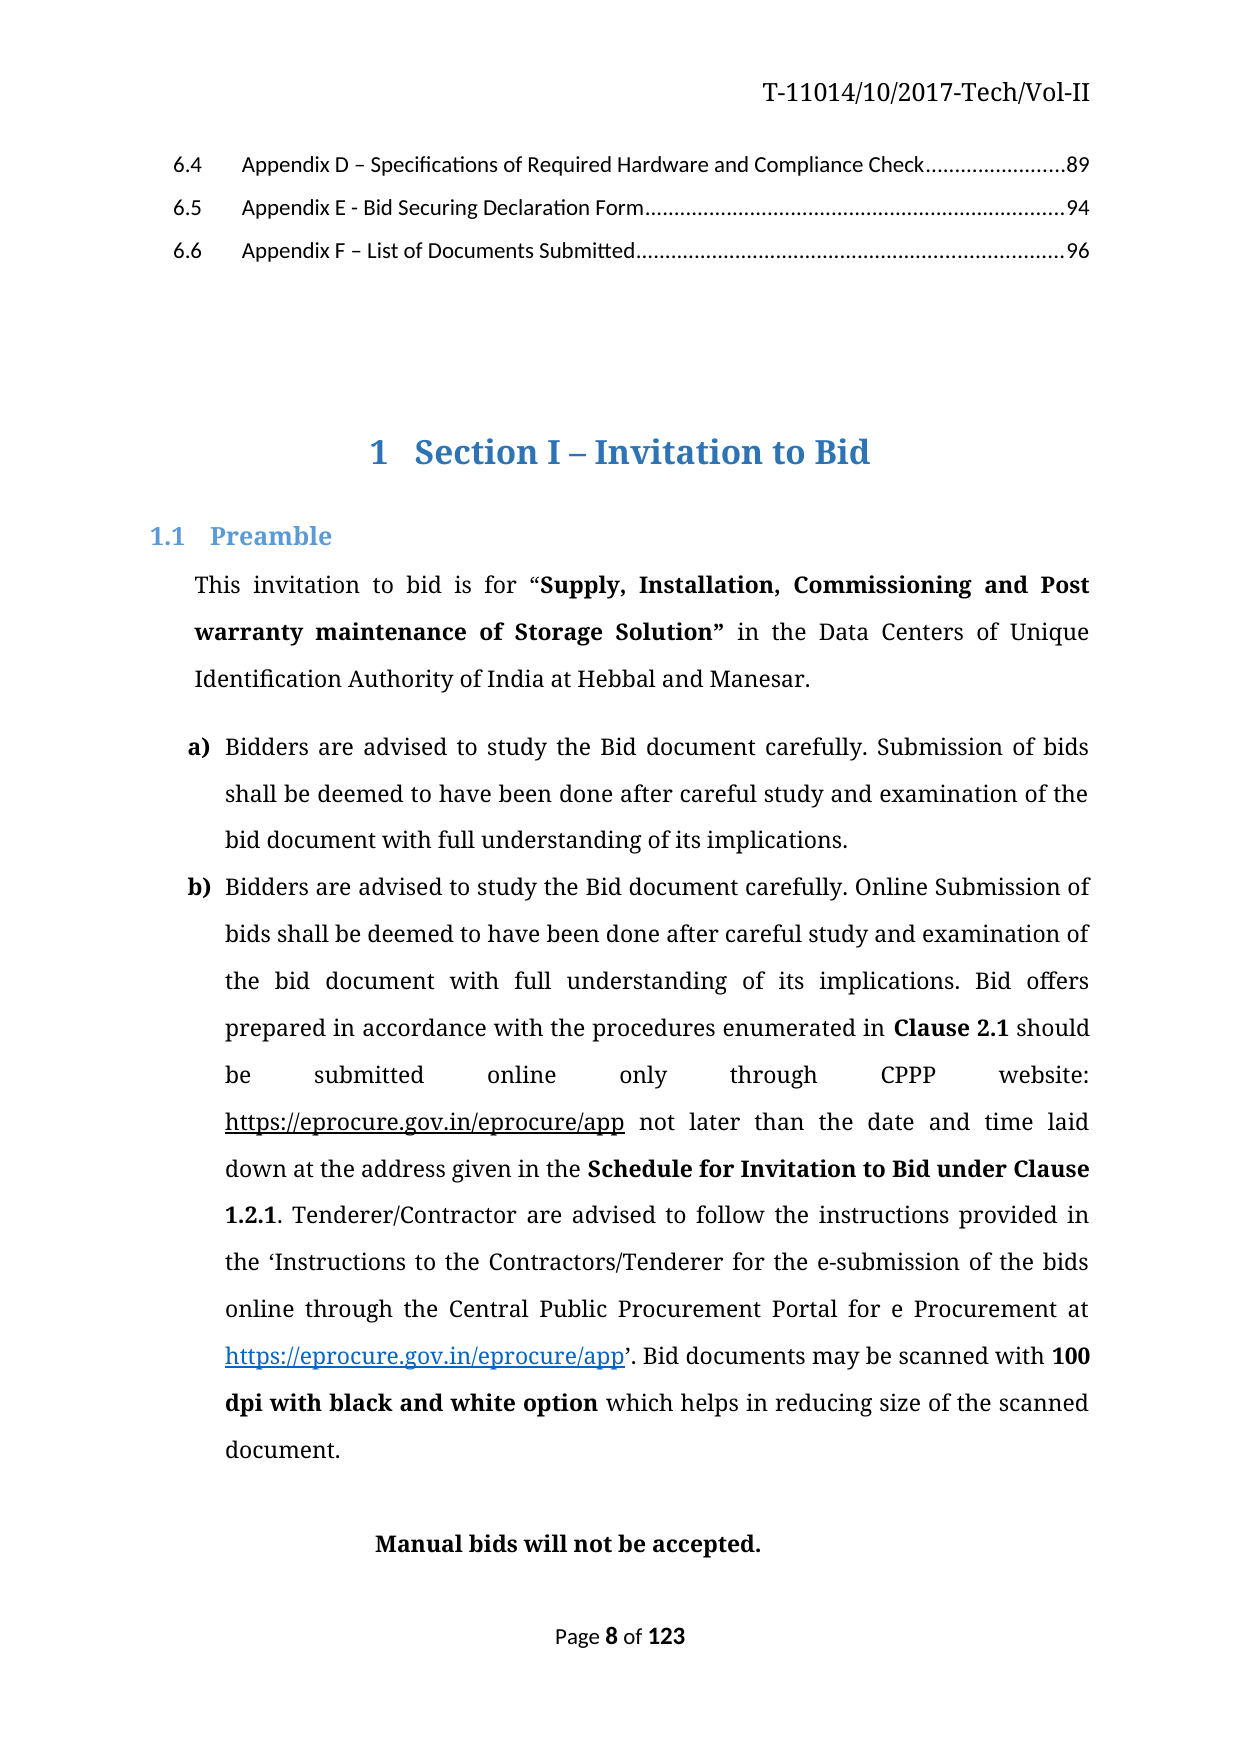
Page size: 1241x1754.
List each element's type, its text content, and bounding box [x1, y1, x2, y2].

subtitle Preamble [150, 518, 1090, 552]
list Bidders are advised to study the Bid document carefully. Submission of bids shall be deemed to have been done after careful study and examination of the bid document with full understanding of its implications. [187, 731, 1090, 856]
list Manual bids will not be accepted. [337, 1527, 1090, 1559]
list Bidders are advised to study the Bid document carefully. Online Submission of bids shall be deemed to have been done after careful study and examination of the bid document with full understanding of its implications. Bid offers prepared in accordance with the procedures enumerated in Clause 2.1 should be submitted online only through CPPP website: https://eprocure.gov.in/eprocure/app not later than the date and time laid down at the address given in the Schedule for Invitation to Bid under Clause 1.2.1. Tenderer/Contractor are advised to follow the instructions provided in the ‘Instructions to the Contractors/Tenderer for the e-submission of the bids online through the Central Public Procurement Portal for e Procurement at https://eprocure.gov.in/eprocure/app’. Bid documents may be scanned with 100 dpi with black and white option which helps in reducing size of the scanned document. [187, 871, 1090, 1465]
subtitle Section I – Invitation to Bid [150, 429, 1090, 474]
text This invitation to bid is for “Supply, Installation, Commissioning and Post warranty maintenance of Storage Solution” in the Data Centers of Unique Identification Authority of India at Hebbal and Manesar. [194, 569, 1090, 694]
